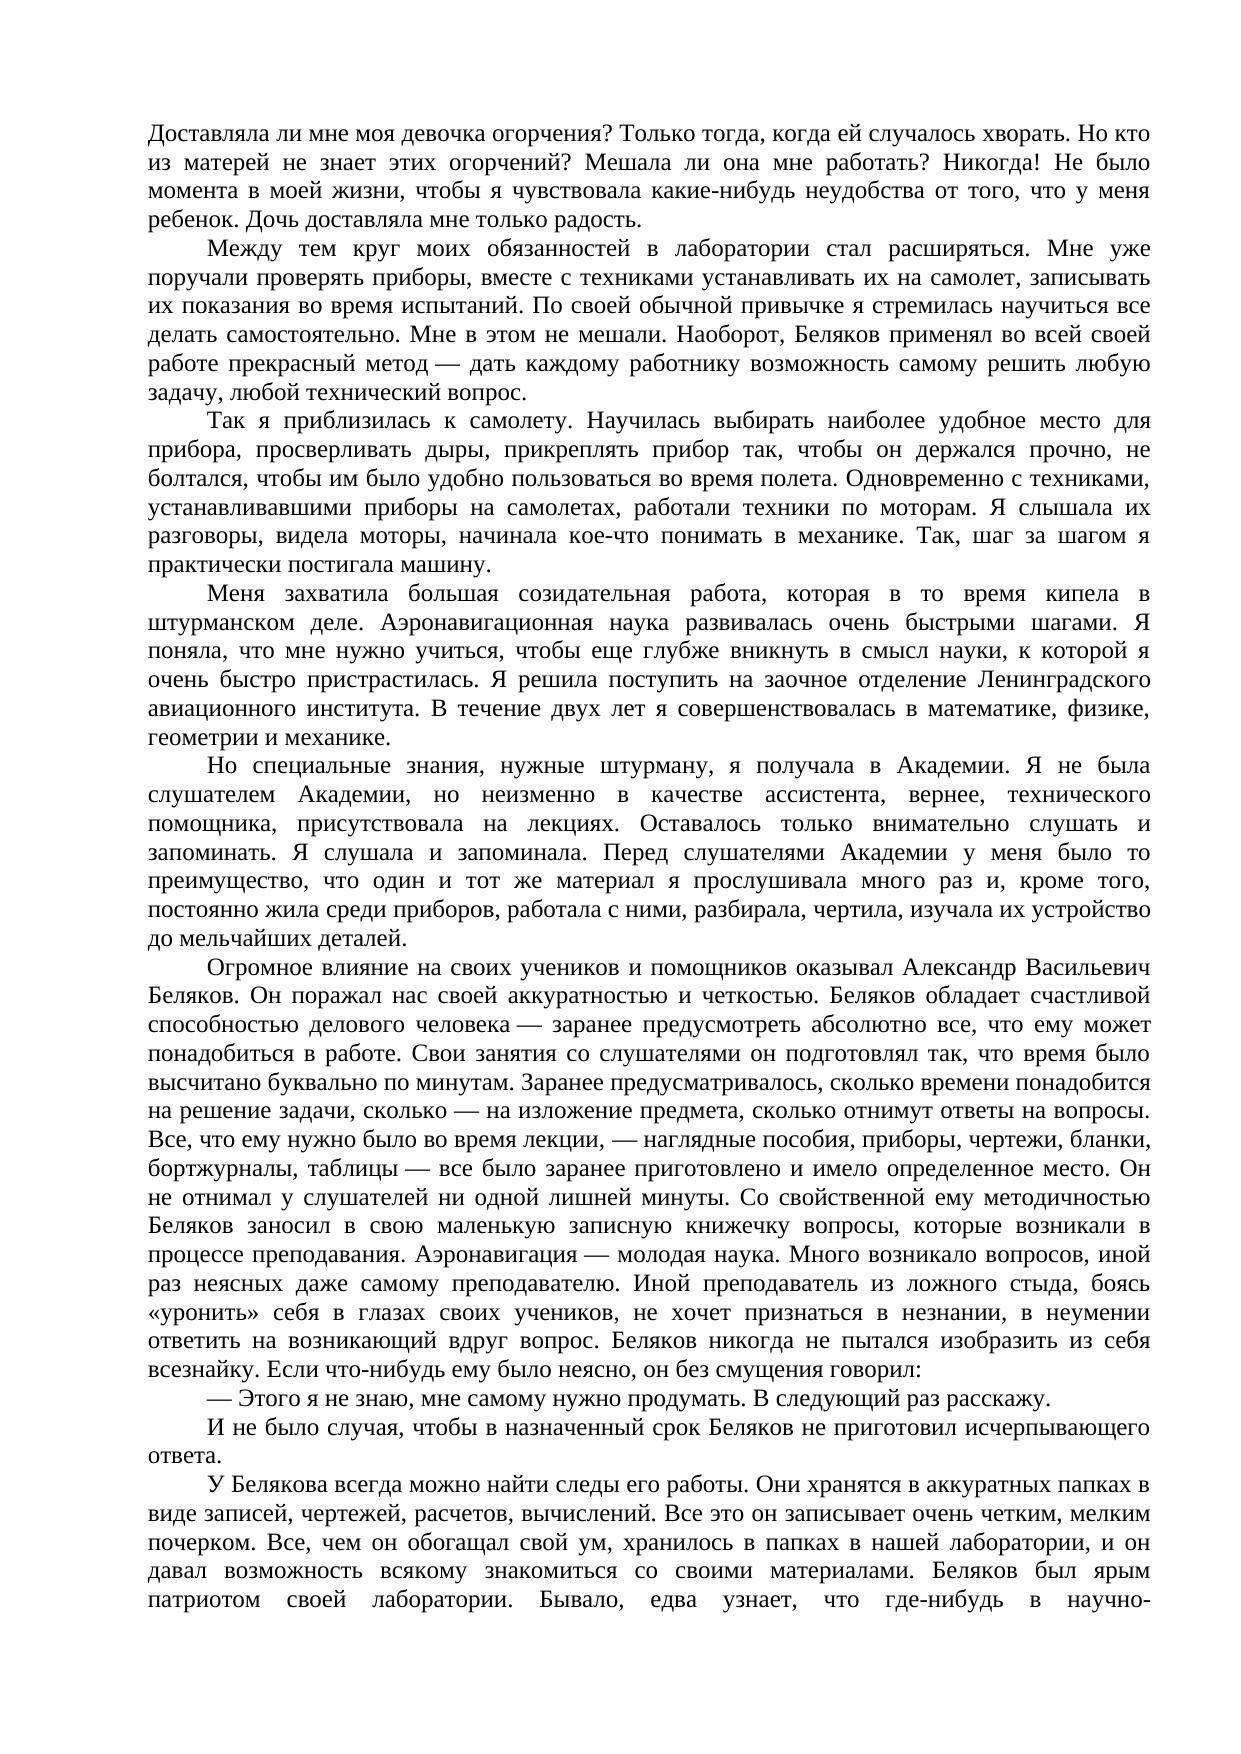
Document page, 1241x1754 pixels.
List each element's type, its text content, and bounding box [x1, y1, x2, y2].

text Меня захватила большая созидательная работа, которая в то время кипела в штурманском деле. Аэронавигационная наука развивалась очень быстрыми шагами. Я поняла, что мне нужно учиться, чтобы еще глубже вникнуть в смысл науки, к которой я очень быстро пристрастилась. Я решила поступить на заочное отделение Ленинградского авиационного института. В течение двух лет я совершенствовалась в математике, физике, геометрии и механике. [148, 578, 1152, 751]
text И не было случая, чтобы в назначенный срок Беляков не приготовил исчерпывающего ответа. [148, 1412, 1152, 1469]
text Но специальные знания, нужные штурману, я получала в Академии. Я не была слушателем Академии, но неизменно в качестве ассистента, вернее, технического помощника, присутствовала на лекциях. Оставалось только внимательно слушать и запоминать. Я слушала и запоминала. Перед слушателями Академии у меня было то преимущество, что один и тот же материал я прослушивала много раз и, кроме того, постоянно жила среди приборов, работала с ними, разбирала, чертила, изучала их устройство до мельчайших деталей. [148, 751, 1152, 952]
text — Этого я не знаю, мне самому нужно продумать. В следующий раз расскажу. [148, 1383, 1152, 1412]
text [148, 1469, 1152, 1613]
text Между тем круг моих обязанностей в лаборатории стал расширяться. Мне уже поручали проверять приборы, вместе с техниками устанавливать их на самолет, записывать их показания во время испытаний. По своей обычной привычке я стремилась научиться все делать самостоятельно. Мне в этом не мешали. Наоборот, Беляков применял во всей своей работе прекрасный метод — дать каждому работнику возможность самому решить любую задачу, любой технический вопрос. [148, 233, 1152, 406]
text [148, 118, 1152, 233]
text Так я приблизилась к самолету. Научилась выбирать наиболее удобное место для прибора, просверливать дыры, прикреплять прибор так, чтобы он держался прочно, не болтался, чтобы им было удобно пользоваться во время полета. Одновременно с техниками, устанавливавшими приборы на самолетах, работали техники по моторам. Я слышала их разговоры, видела моторы, начинала кое-что понимать в механике. Так, шаг за шагом я практически постигала машину. [148, 406, 1152, 578]
text Огромное влияние на своих учеников и помощников оказывал Александр Васильевич Беляков. Он поражал нас своей аккуратностью и четкостью. Беляков обладает счастливой способностью делового человека — заранее предусмотреть абсолютно все, что ему может понадобиться в работе. Свои занятия со слушателями он подготовлял так, что время было высчитано буквально по минутам. Заранее предусматривалось, сколько времени понадобится на решение задачи, сколько — на изложение предмета, сколько отнимут ответы на вопросы. Все, что ему нужно было во время лекции, — наглядные пособия, приборы, чертежи, бланки, бортжурналы, таблицы — все было заранее приготовлено и имело определенное место. Он не отнимал у слушателей ни одной лишней минуты. Со свойственной ему методичностью Беляков заносил в свою маленькую записную книжечку вопросы, которые возникали в процессе преподавания. Аэронавигация — молодая наука. Много возникало вопросов, иной раз неясных даже самому преподавателю. Иной преподаватель из ложного стыда, боясь «уронить» себя в глазах своих учеников, не хочет признаться в незнании, в неумении ответить на возникающий вдруг вопрос. Беляков никогда не пытался изобразить из себя всезнайку. Если что-нибудь ему было неясно, он без смущения говорил: [148, 952, 1152, 1383]
